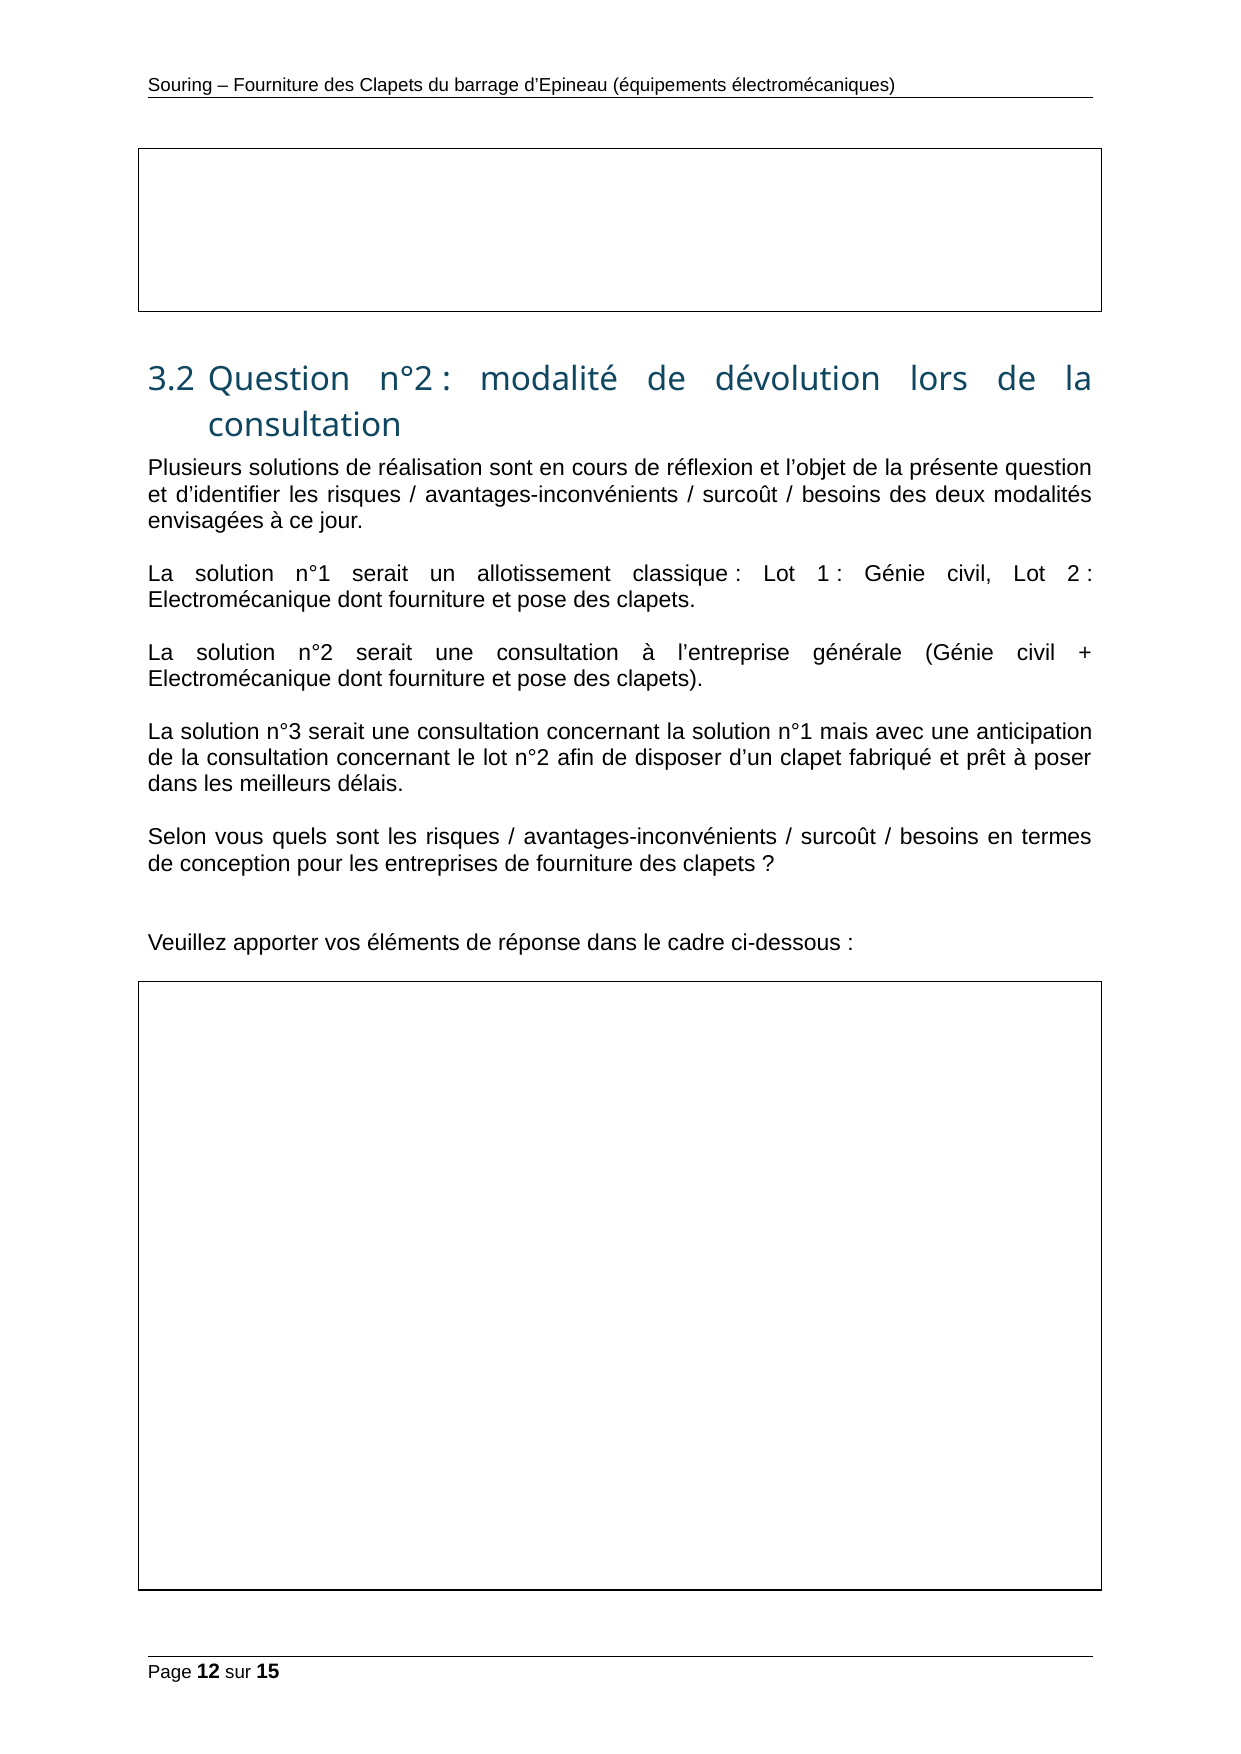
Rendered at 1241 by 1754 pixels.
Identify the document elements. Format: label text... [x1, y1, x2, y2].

text La solution n°2 serait une consultation à l’entreprise générale (Génie civil + Electromécanique dont fourniture et pose des clapets). [148, 639, 1093, 691]
text La solution n°1 serait un allotissement classique : Lot 1 : Génie civil, Lot 2 : Electromécanique dont fourniture et pose des clapets. [148, 559, 1093, 612]
subtitle Question n°2 : modalité de dévolution lors de la consultation [148, 355, 1093, 446]
text Selon vous quels sont les risques / avantages-inconvénients / surcoût / besoins en termes de conception pour les entreprises de fourniture des clapets ? [148, 823, 1093, 876]
text La solution n°3 serait une consultation concernant la solution n°1 mais avec une anticipation de la consultation concernant le lot n°2 afin de disposer d’un clapet fabriqué et prêt à poser dans les meilleurs délais. [148, 718, 1093, 797]
text Plusieurs solutions de réalisation sont en cours de réflexion et l’objet de la présente question et d’identifier les risques / avantages-inconvénients / surcoût / besoins des deux modalités envisagées à ce jour. [148, 454, 1093, 533]
text Veuillez apporter vos éléments de réponse dans le cadre ci-dessous : [148, 928, 1093, 955]
